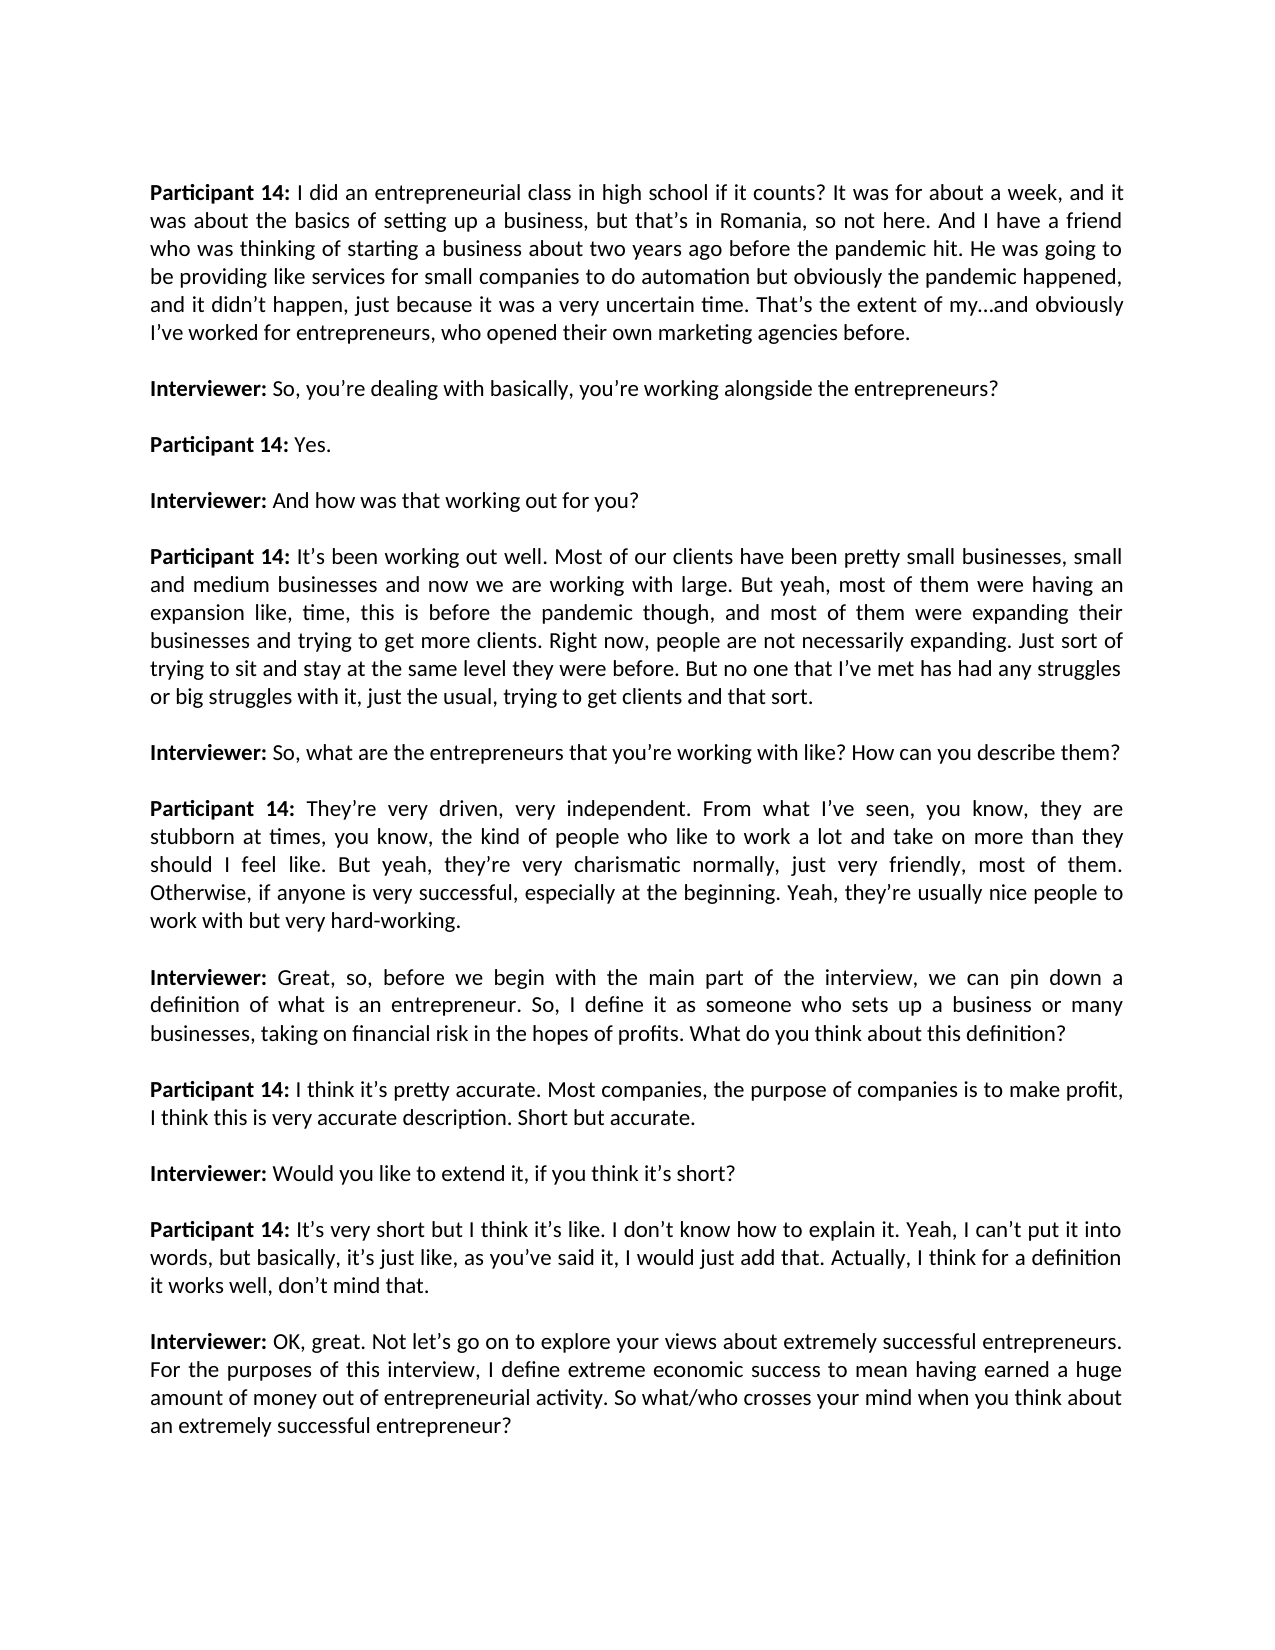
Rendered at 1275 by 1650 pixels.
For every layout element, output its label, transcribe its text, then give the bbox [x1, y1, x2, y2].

text Participant 14: Yes. [150, 430, 1125, 458]
text Participant 14: I did an entrepreneurial class in high school if it counts? It was for about a week, and it was about the basics of setting up a business, but that’s in Romania, so not here. And I have a friend who was thinking of starting a business about two years ago before the pandemic hit. He was going to be providing like services for small companies to do automation but obviously the pandemic happened, and it didn’t happen, just because it was a very uncertain time. That’s the extent of my…and obviously I’ve worked for entrepreneurs, who opened their own marketing agencies before. [150, 178, 1125, 346]
text Interviewer: So, what are the entrepreneurs that you’re working with like? How can you describe them? [150, 738, 1125, 766]
text Participant 14: They’re very driven, very independent. From what I’ve seen, you know, they are stubborn at times, you know, the kind of people who like to work a lot and take on more than they should I feel like. But yeah, they’re very charismatic normally, just very friendly, most of them. Otherwise, if anyone is very successful, especially at the beginning. Yeah, they’re usually nice people to work with but very hard-working. [150, 794, 1125, 934]
text Participant 14: I think it’s pretty accurate. Most companies, the purpose of companies is to make profit, I think this is very accurate description. Short but accurate. [150, 1075, 1125, 1131]
text Interviewer: Great, so, before we begin with the main part of the interview, we can pin down a definition of what is an entrepreneur. So, I define it as someone who sets up a business or many businesses, taking on financial risk in the hopes of profits. What do you think about this definition? [150, 963, 1125, 1047]
text Interviewer: Would you like to extend it, if you think it’s short? [150, 1159, 1125, 1187]
text Interviewer: And how was that working out for you? [150, 486, 1125, 514]
text Participant 14: It’s been working out well. Most of our clients have been pretty small businesses, small and medium businesses and now we are working with large. But yeah, most of them were having an expansion like, time, this is before the pandemic though, and most of them were expanding their businesses and trying to get more clients. Right now, people are not necessarily expanding. Just sort of trying to sit and stay at the same level they were before. But no one that I’ve met has had any struggles or big struggles with it, just the usual, trying to get clients and that sort. [150, 542, 1125, 710]
text Participant 14: It’s very short but I think it’s like. I don’t know how to explain it. Yeah, I can’t put it into words, but basically, it’s just like, as you’ve said it, I would just add that. Actually, I think for a definition it works well, don’t mind that. [150, 1215, 1125, 1299]
text Interviewer: OK, great. Not let’s go on to explore your views about extremely successful entrepreneurs. For the purposes of this interview, I define extreme economic success to mean having earned a huge amount of money out of entrepreneurial activity. So what/who crosses your mind when you think about an extremely successful entrepreneur? [150, 1327, 1125, 1439]
text Interviewer: So, you’re dealing with basically, you’re working alongside the entrepreneurs? [150, 374, 1125, 402]
